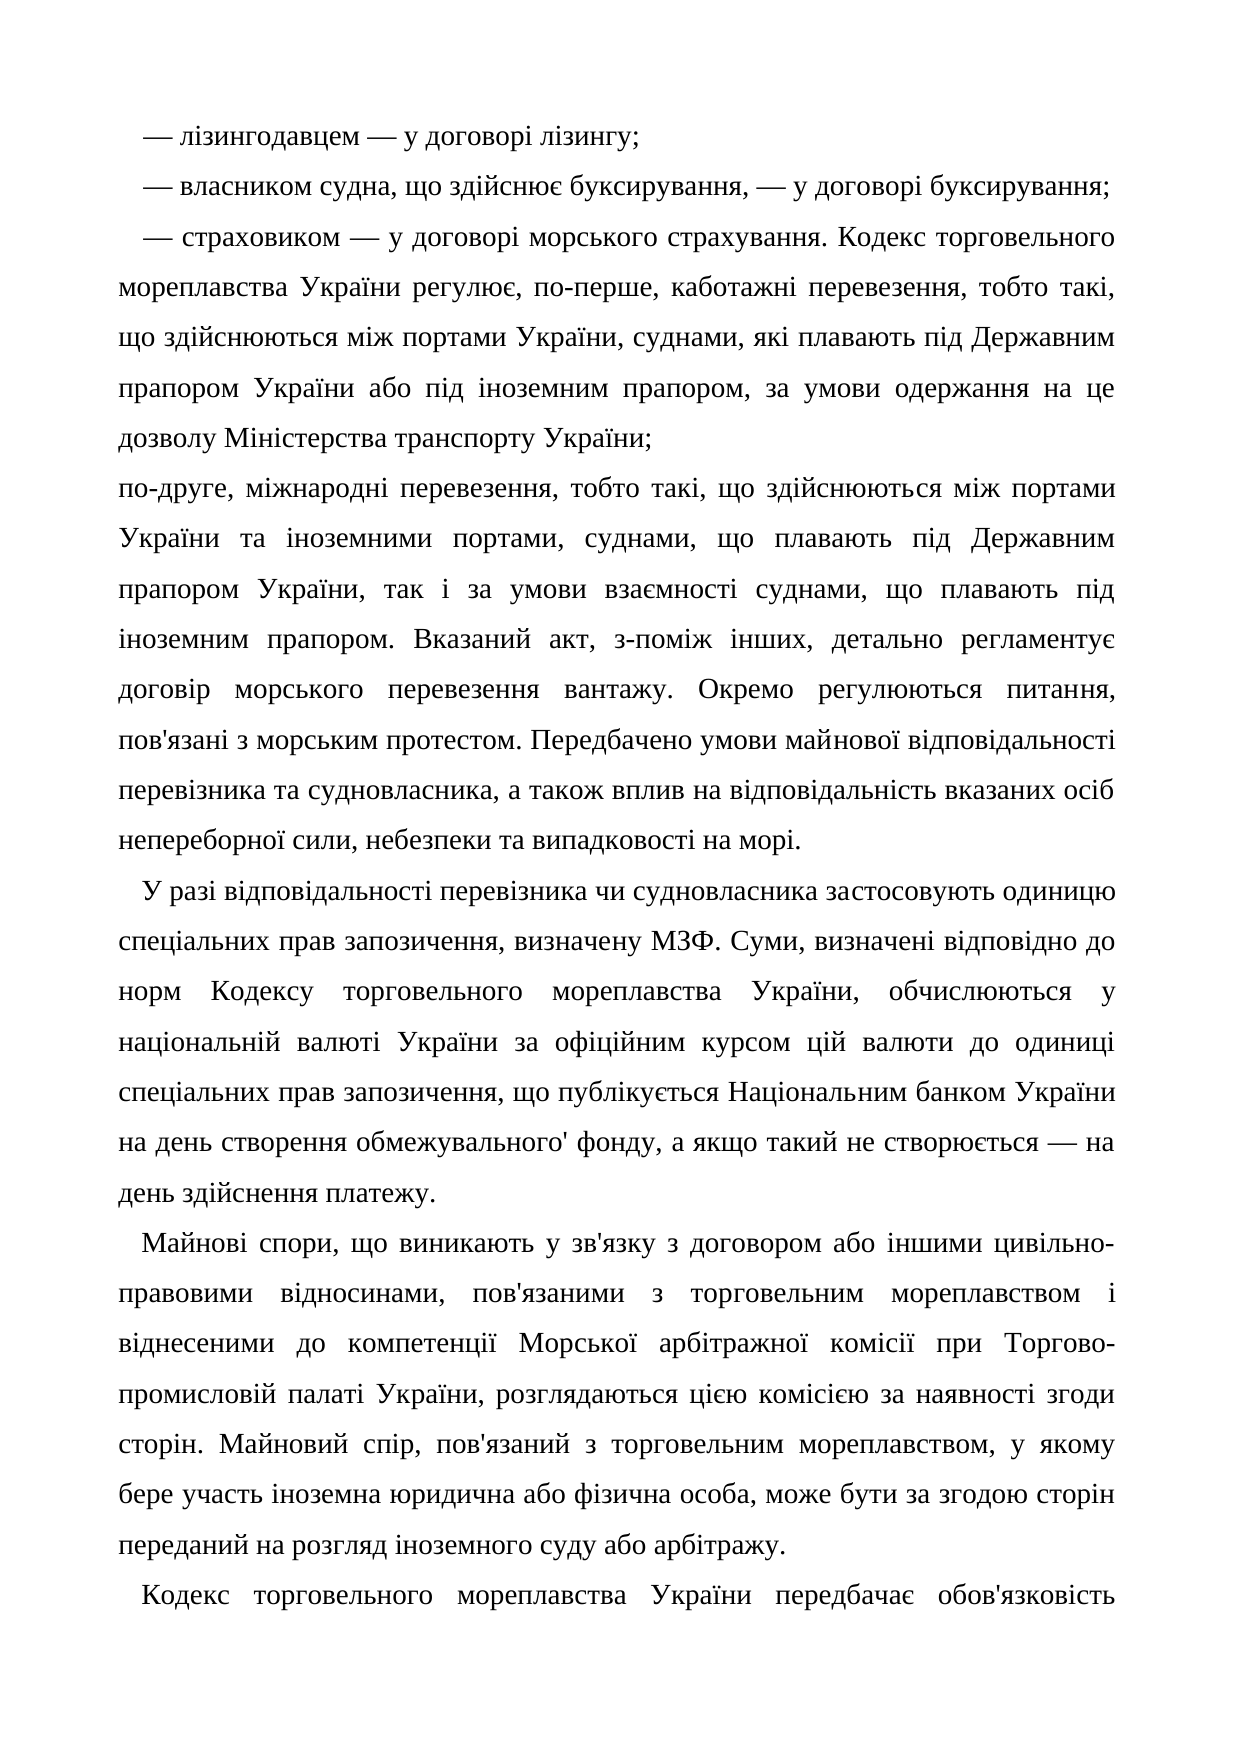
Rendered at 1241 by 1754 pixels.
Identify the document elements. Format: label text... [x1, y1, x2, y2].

text Майнові спори, що виникають у зв'язку з договором або іншими цивільно-правовими відносинами, пов'язаними з торговельним мореплавством і віднесеними до компетенції Морської арбітражної комісії при Торгово-промисловій палаті України, розглядаються цією комісією за наявності згоди сторін. Майновий спір, пов'язаний з торговельним мореплавством, у якому бере участь іноземна юридична або фізична особа, може бути за згодою сторін переданий на розгляд іноземного суду або арбітражу. [118, 1225, 1116, 1560]
text — страховиком — у договорі морського страхування. Кодекс торговельного мореплавства України регулює, по-перше, каботажні перевезення, тобто такі, що здійснюються між портами України, суднами, які плавають під Державним прапором України або під іноземним прапором, за умови одержання на це дозволу Міністерства транспорту України; [118, 219, 1116, 453]
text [118, 1577, 1116, 1611]
text У разі відповідальності перевізника чи судновласника застосовують одиницю спеціальних прав запозичення, визначену МЗФ. Суми, визначені відповідно до норм Кодексу торговельного мореплавства України, обчислюються у національній валюті України за офіційним курсом цій валюти до одиниці спеціальних прав запозичення, що публікується Національним банком України на день створення обмежувального' фонду, а якщо такий не створюється — на день здійснення платежу. [118, 873, 1116, 1208]
text — власником судна, що здійснює буксирування, — у договорі буксирування; [118, 168, 1116, 202]
text — лізингодавцем — у договорі лізингу; [118, 118, 1116, 152]
text по-друге, міжнародні перевезення, тобто такі, що здійснюються між портами України та іноземними портами, суднами, що плавають під Державним прапором України, так і за умови взаємності суднами, що плавають під іноземним прапором. Вказаний акт, з-поміж інших, детально регламентує договір морського перевезення вантажу. Окремо регулюються питання, пов'язані з морським протестом. Передбачено умови майнової відповідальності перевізника та судновласника, а також вплив на відповідальність вказаних осіб непереборної сили, небезпеки та випадковості на морі. [118, 470, 1116, 856]
